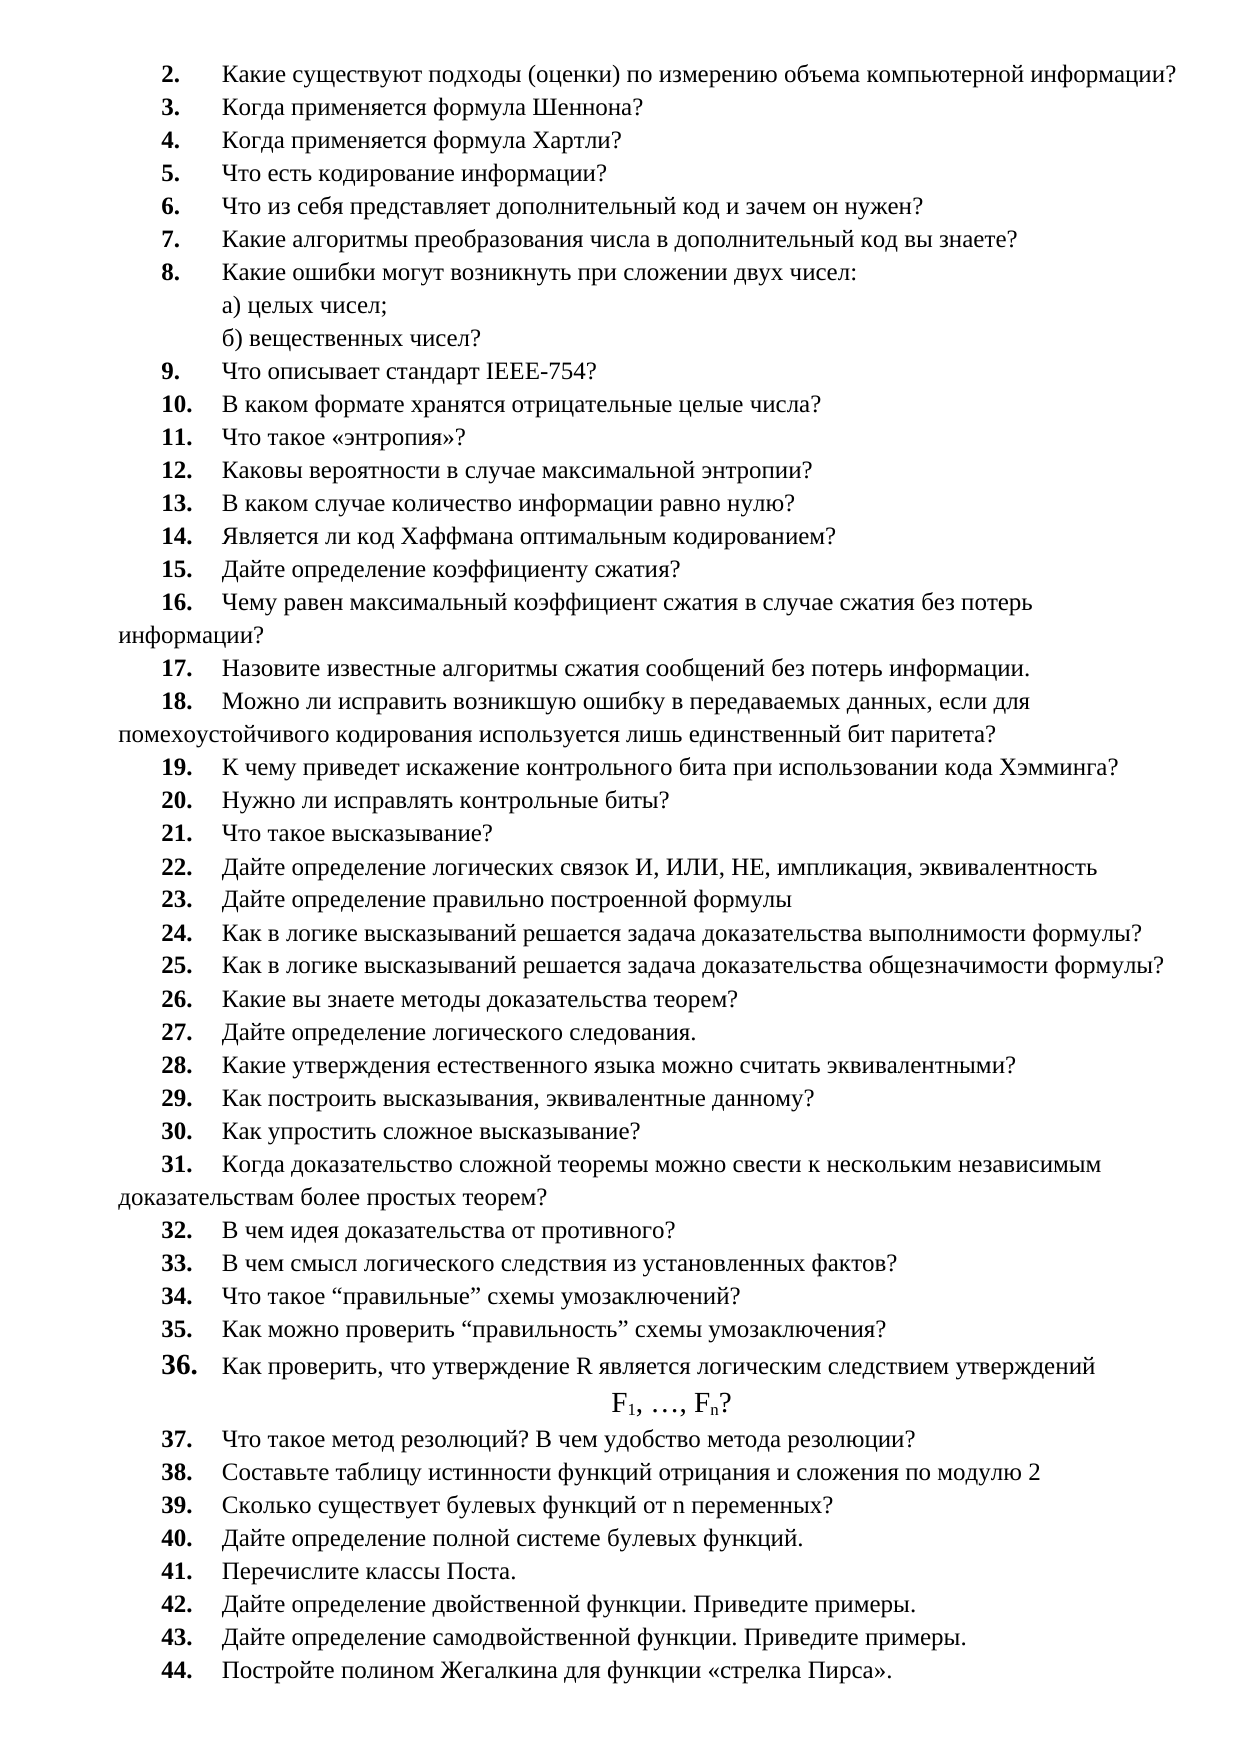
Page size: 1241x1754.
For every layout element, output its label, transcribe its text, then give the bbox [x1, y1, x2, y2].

list В каком формате хранятся отрицательные целые числа? [118, 389, 1181, 418]
list Какие ошибки могут возникнуть при сложении двух чисел: [118, 257, 1181, 286]
list Что такое высказывание? [118, 818, 1181, 847]
list Можно ли исправить возникшую ошибку в передаваемых данных, если для помехоустойчивого кодирования используется лишь единственный бит паритета? [118, 686, 1181, 748]
list В чем идея доказательства от противного? [118, 1215, 1181, 1243]
list Как можно проверить “правильность” схемы умозаключения? [118, 1314, 1181, 1343]
list Что описывает стандарт IEEE-754? [118, 356, 1181, 385]
list Что такое «энтропия»? [118, 422, 1181, 451]
list Какие вы знаете методы доказательства теорем? [118, 984, 1181, 1012]
list Что есть кодирование информации? [118, 158, 1181, 187]
list Нужно ли исправлять контрольные биты? [118, 786, 1181, 814]
list Какие существуют подходы (оценки) по измерению объема компьютерной информации? [118, 59, 1181, 88]
list Дайте определение самодвойственной функции. Приведите примеры. [118, 1622, 1181, 1651]
list Дайте определение полной системе булевых функций. [118, 1523, 1181, 1552]
list Дайте определение двойственной функции. Приведите примеры. [118, 1589, 1181, 1618]
list Каковы вероятности в случае максимальной энтропии? [118, 455, 1181, 484]
list В каком случае количество информации равно нулю? [118, 488, 1181, 517]
list Дайте определение логического следования. [118, 1017, 1181, 1045]
list Перечислите классы Поста. [118, 1556, 1181, 1585]
list Дайте определение правильно построенной формулы [118, 884, 1181, 913]
list Когда применяется формула Хартли? [118, 125, 1181, 154]
list Как в логике высказываний решается задача доказательства общезначимости формулы? [118, 951, 1181, 979]
list Назовите известные алгоритмы сжатия сообщений без потерь информации. [118, 653, 1181, 682]
list Как проверить, что утверждение R является логическим следствием утверждений [118, 1347, 1181, 1380]
list Какие алгоритмы преобразования числа в дополнительный код вы знаете? [118, 224, 1181, 253]
list Как упростить сложное высказывание? [118, 1116, 1181, 1144]
list Дайте определение коэффициенту сжатия? [118, 554, 1181, 583]
list Когда доказательство сложной теоремы можно свести к нескольким независимым доказательствам более простых теорем? [118, 1149, 1181, 1211]
list Какие утверждения естественного языка можно считать эквивалентными? [118, 1050, 1181, 1078]
list К чему приведет искажение контрольного бита при использовании кода Хэмминга? [118, 752, 1181, 781]
list Когда применяется формула Шеннона? [118, 92, 1181, 121]
list Что такое метод резолюций? В чем удобство метода резолюции? [118, 1424, 1181, 1453]
list Сколько существует булевых функций от n переменных? [118, 1490, 1181, 1519]
text б) вещественных чисел? [222, 323, 1181, 352]
list Составьте таблицу истинности функций отрицания и сложения по модулю 2 [118, 1457, 1181, 1486]
list Как построить высказывания, эквивалентные данному? [118, 1083, 1181, 1111]
list Постройте полином Жегалкина для функции «стрелка Пирса». [118, 1655, 1181, 1684]
list Является ли код Хаффмана оптимальным кодированием? [118, 521, 1181, 550]
list Чему равен максимальный коэффициент сжатия в случае сжатия без потерь информации? [118, 587, 1181, 649]
list Дайте определение логических связок И, ИЛИ, НЕ, импликация, эквивалентность [118, 852, 1181, 880]
list Как в логике высказываний решается задача доказательства выполнимости формулы? [118, 918, 1181, 946]
text а) целых чисел; [222, 290, 1181, 319]
list Что из себя представляет дополнительный код и зачем он нужен? [118, 191, 1181, 220]
list В чем смысл логического следствия из установленных фактов? [118, 1248, 1181, 1277]
text F1, …, Fn? [161, 1385, 1181, 1419]
list Что такое “правильные” схемы умозаключений? [118, 1281, 1181, 1309]
